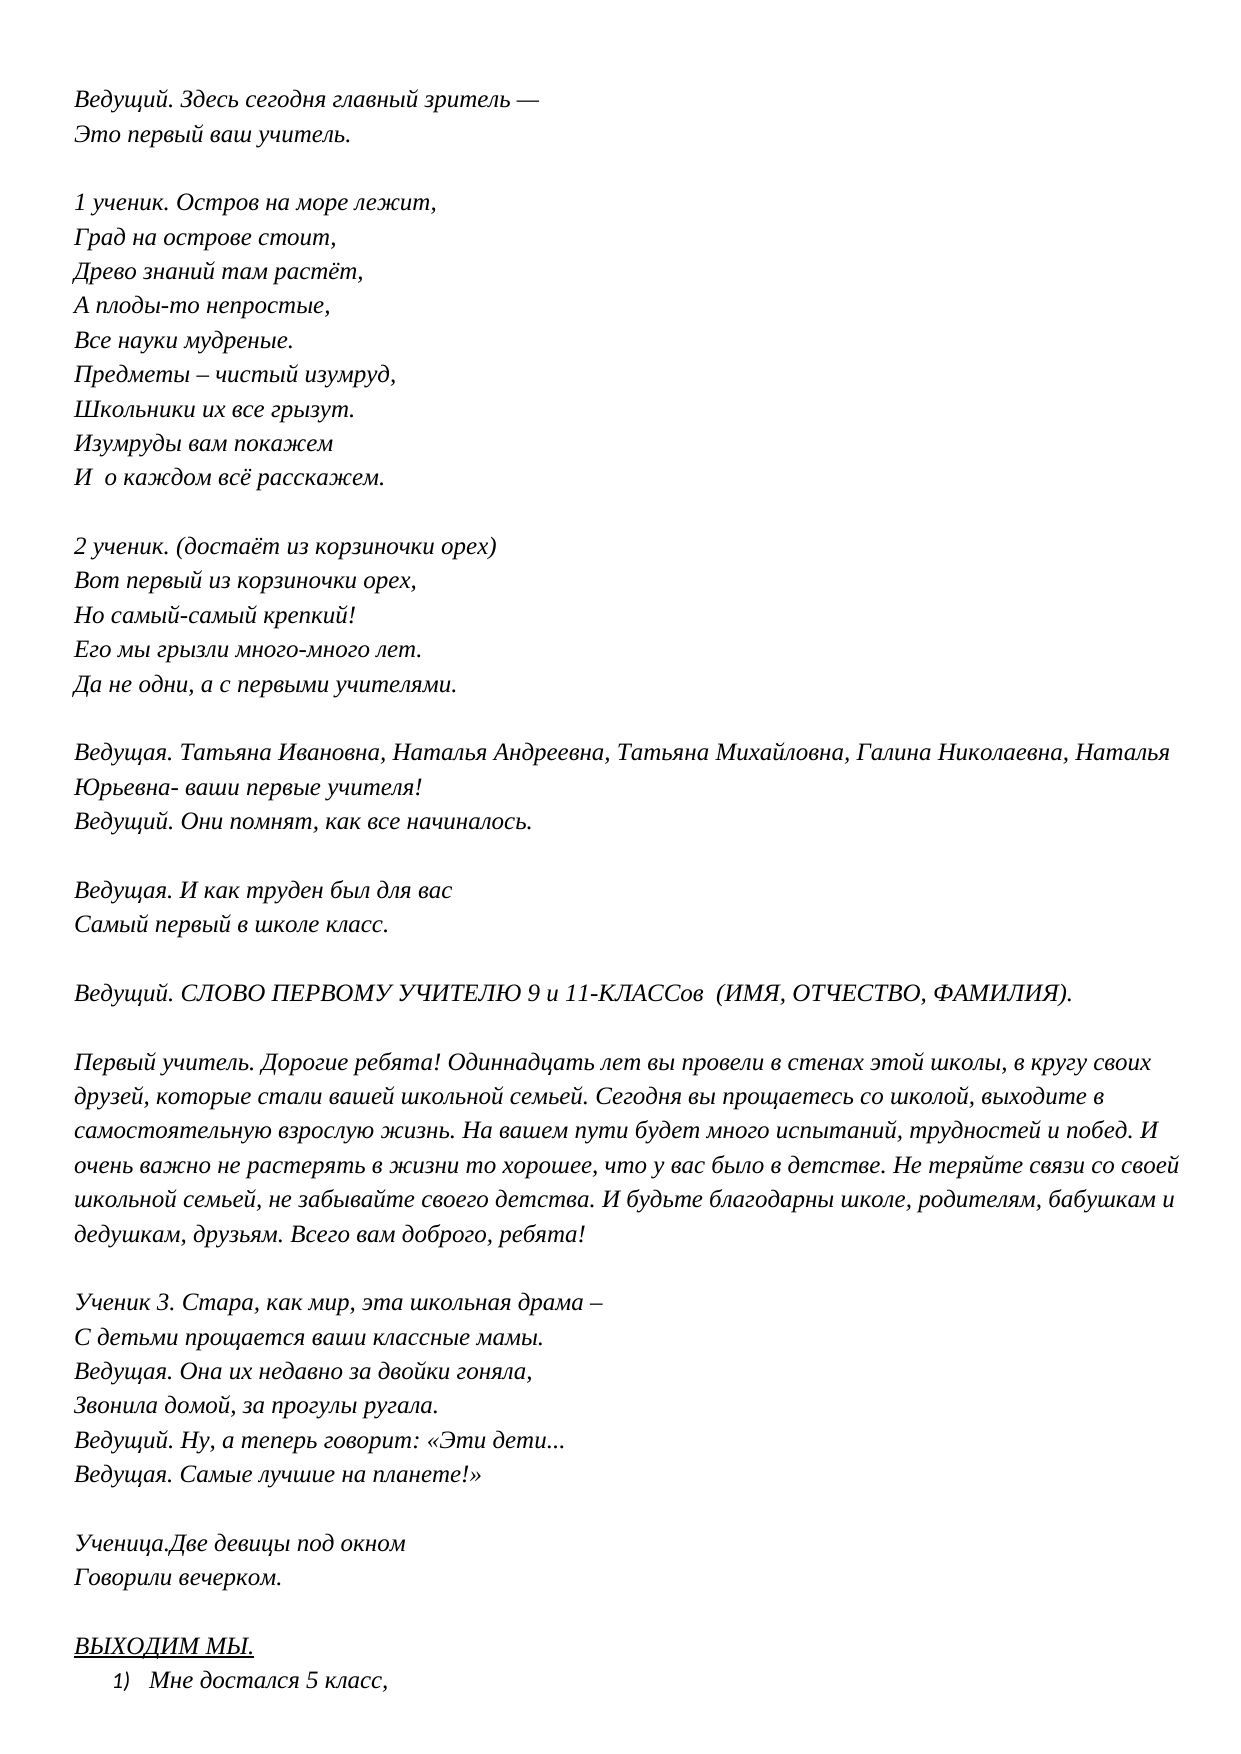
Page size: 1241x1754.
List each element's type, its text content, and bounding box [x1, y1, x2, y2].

text И о каждом всё расскажем. [74, 457, 1181, 491]
text ВЫХОДИМ МЫ. [74, 1626, 1181, 1660]
text Ведущая. И как труден был для вас Самый первый в школе класс. [74, 835, 1181, 938]
text Ведущий. СЛОВО ПЕРВОМУ УЧИТЕЛЮ 9 и 11-КЛАССов (ИМЯ, ОТЧЕСТВО, ФАМИЛИЯ). Первый учитель. Дорогие ребята! Одиннадцать лет вы провели в стенах этой школы, в кругу своих друзей, которые стали вашей школьной семьей. Сегодня вы прощаетесь со школой, выходите в самостоятельную взрослую жизнь. На вашем пути будет много испытаний, трудностей и побед. И очень важно не растерять в жизни то хорошее, что у вас было в детстве. Не теряйте связи со своей школьной семьей, не забывайте своего детства. И будьте благодарны школе, родителям, бабушкам и дедушкам, друзьям. Всего вам доброго, ребята! [74, 938, 1181, 1247]
text А плоды-то непростые, [74, 285, 1181, 319]
list Мне достался 5 класс, [111, 1660, 1181, 1694]
text Град на острове стоит, [74, 216, 1181, 251]
text Предметы – чистый изумруд, [74, 354, 1181, 388]
text Ведущая. Татьяна Ивановна, Наталья Андреевна, Татьяна Михайловна, Галина Николаевна, Наталья Юрьевна- ваши первые учителя! Ведущий. Они помнят, как все начиналось. [74, 697, 1181, 835]
text Но самый-самый крепкий! [74, 594, 1181, 629]
text 2 ученик. (достаёт из корзиночки орех) [74, 526, 1181, 560]
text Древо знаний там растёт, [74, 251, 1181, 285]
text Ученица.Две девицы под окном [74, 1522, 1181, 1557]
text Да не одни, а с первыми учителями. [74, 663, 1181, 697]
text Ведущий. Здесь сегодня главный зритель — Это первый ваш учитель. [74, 44, 1181, 147]
text Ученик 3. Стара, как мир, эта школьная драма – С детьми прощается ваши классные мамы. Ведущая. Она их недавно за двойки гоняла, Звонила домой, за прогулы ругала. Ведущий. Ну, а теперь говорит: «Эти дети... Ведущая. Самые лучшие на планете!» [74, 1247, 1181, 1488]
text Все науки мудреные. [74, 319, 1181, 354]
text Изумруды вам покажем [74, 422, 1181, 457]
text Его мы грызли много-много лет. [74, 629, 1181, 663]
text Вот первый из корзиночки орех, [74, 560, 1181, 594]
text 1 ученик. Остров на море лежит, [74, 182, 1181, 216]
text Говорили вечерком. [74, 1557, 1181, 1591]
text Школьники их все грызут. [74, 388, 1181, 422]
